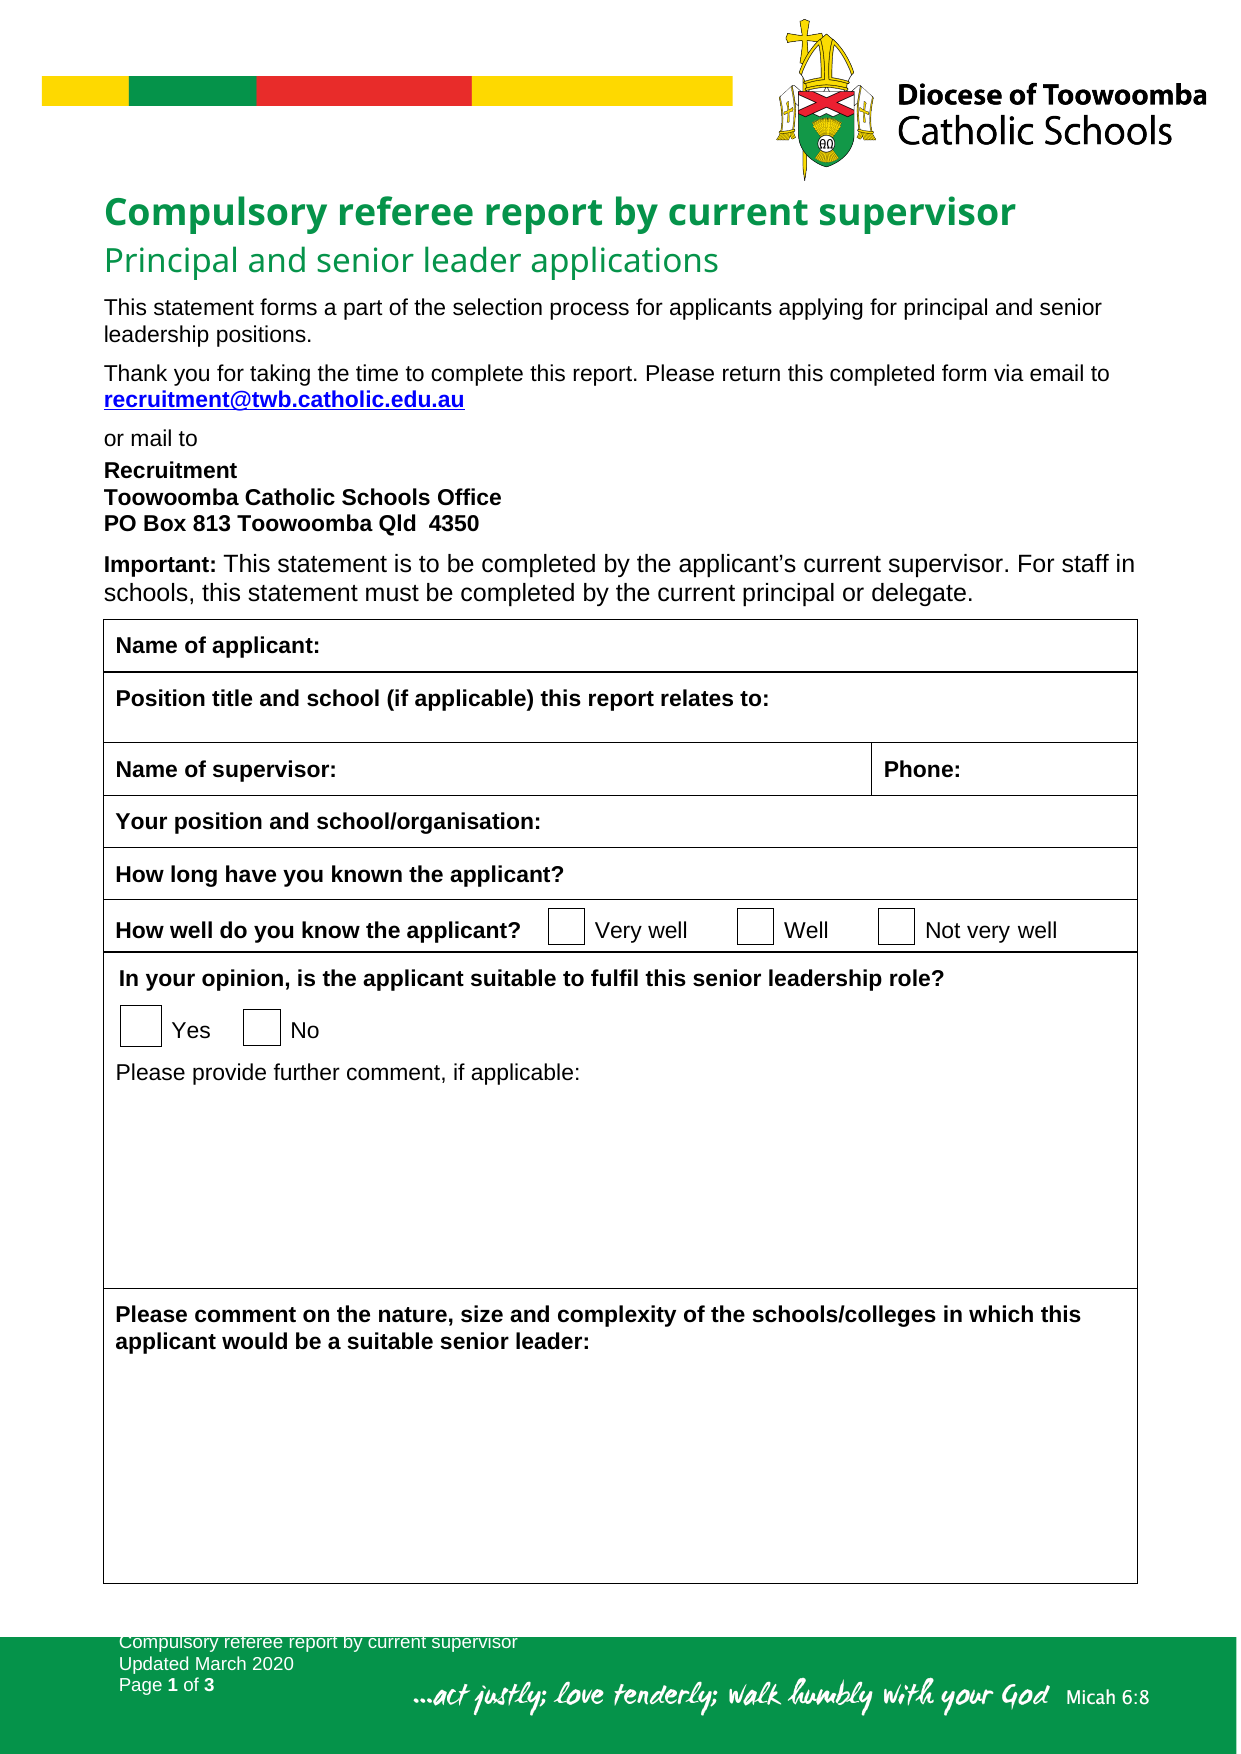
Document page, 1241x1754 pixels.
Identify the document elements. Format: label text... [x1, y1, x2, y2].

table_header Name of applicant: [104, 620, 1137, 671]
table_cell Your position and school/organisation: [104, 796, 1137, 847]
table_cell Please comment on the nature, size and complexity of the schools/colleges in which this applicant would be a suitable senior leader: [104, 1289, 1137, 1583]
text This statement forms a part of the selection process for applicants applying for principal and senior leadership positions. [103, 294, 1137, 347]
picture [0, 1637, 1237, 1754]
table_cell In your opinion, is the applicant suitable to fulfil this senior leadership role? Yes No Please provide further comment, if applicable: [104, 953, 1137, 1288]
text Toowoomba Catholic Schools Office [103, 484, 958, 510]
table_cell Phone: [872, 743, 1137, 794]
table_cell Position title and school (if applicable) this report relates to: [104, 673, 1137, 742]
text or mail to [103, 425, 1137, 451]
picture [41, 76, 733, 106]
text Important: This statement is to be completed by the applicant’s current supervisor. For staff in schools, this statement must be completed by the current principal or delegate. [103, 549, 1137, 606]
table_cell Name of supervisor: [104, 743, 871, 794]
text Recruitment [103, 457, 958, 484]
table_cell How well do you know the applicant? Very well Well Not very well [104, 900, 1137, 951]
text Compulsory referee report by current supervisor [103, 185, 1137, 236]
picture [776, 18, 1207, 181]
text Thank you for taking the time to complete this report. Please return this completed form via email to recruitment@twb.catholic.edu.au [103, 359, 1137, 412]
text PO Box 813 Toowoomba Qld 4350 [103, 510, 958, 536]
text Principal and senior leader applications [103, 236, 1137, 282]
table_cell How long have you known the applicant? [104, 848, 1137, 899]
